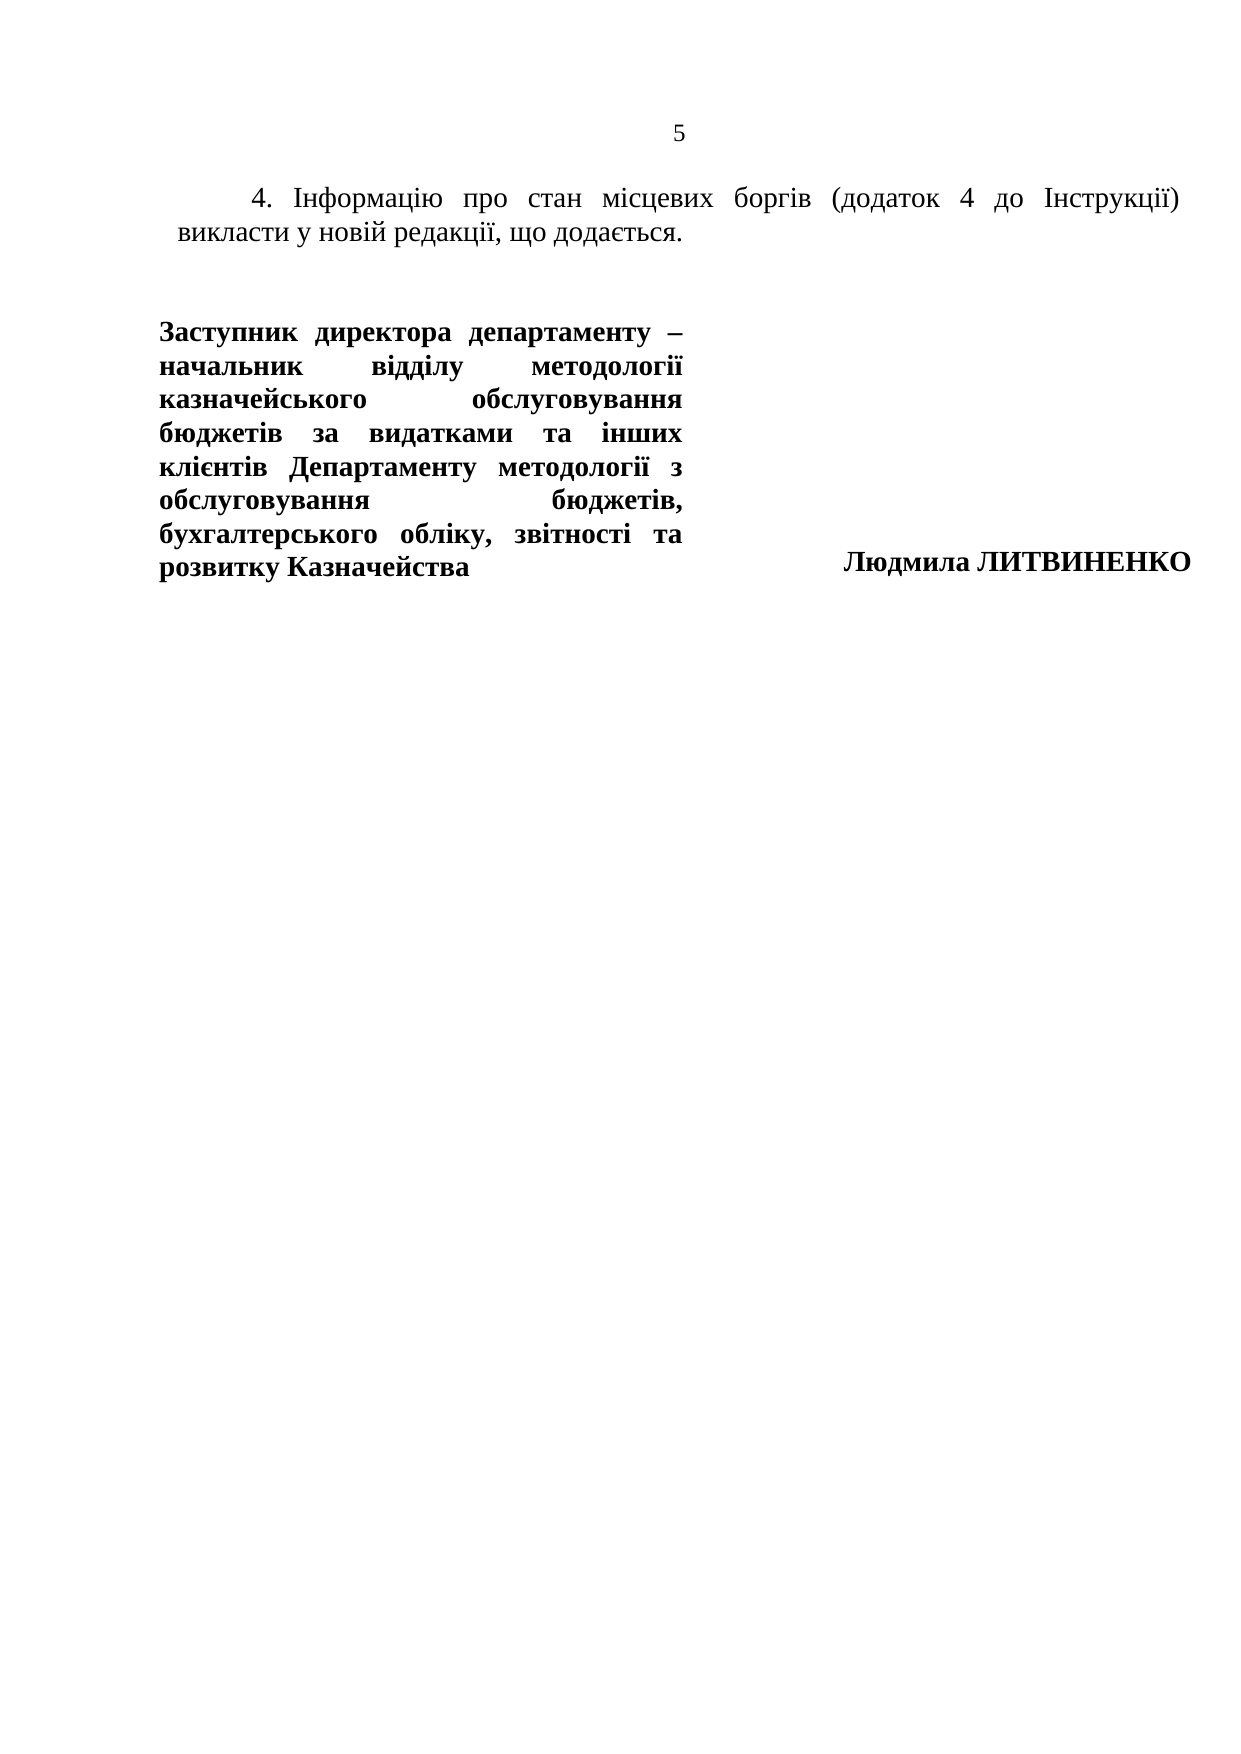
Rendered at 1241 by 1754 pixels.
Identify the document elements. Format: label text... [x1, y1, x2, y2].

table_header Заступник директора департаменту – начальник відділу методології казначейського обслуговування бюджетів за видатками та інших клієнтів Департаменту методології з обслуговування бюджетів, бухгалтерського обліку, звітності та розвитку Казначейства [148, 315, 694, 583]
table_header Людмила ЛИТВИНЕНКО [694, 315, 1203, 583]
text 4. Інформацію про стан місцевих боргів (додаток 4 до Інструкції) викласти у новій редакції, що додається. [177, 180, 1181, 247]
